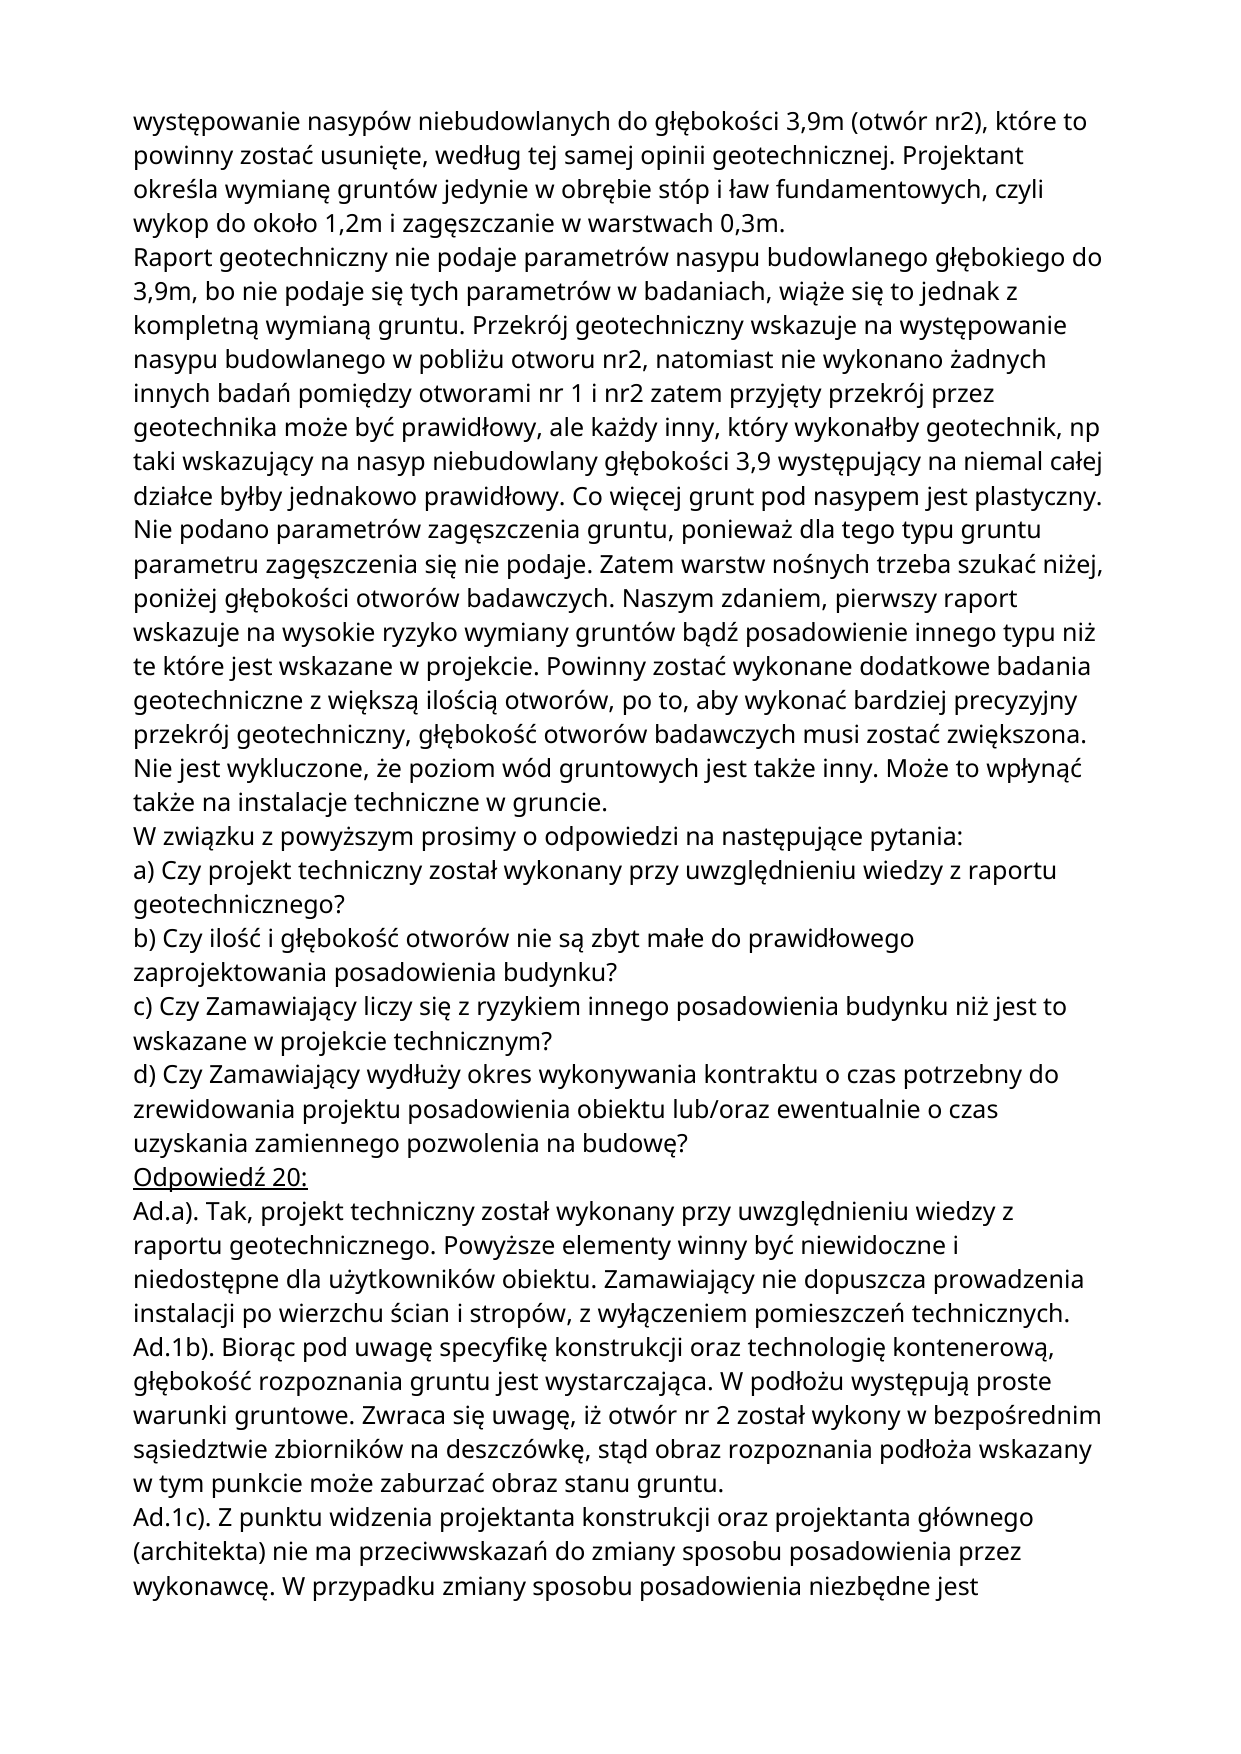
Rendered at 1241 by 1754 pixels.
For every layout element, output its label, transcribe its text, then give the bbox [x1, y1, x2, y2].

text c) Czy Zamawiający liczy się z ryzykiem innego posadowienia budynku niż jest to wskazane w projekcie technicznym? [133, 989, 1107, 1057]
text d) Czy Zamawiający wydłuży okres wykonywania kontraktu o czas potrzebny do zrewidowania projektu posadowienia obiektu lub/oraz ewentualnie o czas uzyskania zamiennego pozwolenia na budowę? [133, 1057, 1107, 1159]
text Odpowiedź 20: [133, 1159, 1107, 1193]
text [133, 103, 1107, 240]
text W związku z powyższym prosimy o odpowiedzi na następujące pytania: [133, 819, 1107, 853]
text b) Czy ilość i głębokość otworów nie są zbyt małe do prawidłowego zaprojektowania posadowienia budynku? [133, 921, 1107, 989]
text Ad.a). Tak, projekt techniczny został wykonany przy uwzględnieniu wiedzy z raportu geotechnicznego. Powyższe elementy winny być niewidoczne i niedostępne dla użytkowników obiektu. Zamawiający nie dopuszcza prowadzenia instalacji po wierzchu ścian i stropów, z wyłączeniem pomieszczeń technicznych. [133, 1193, 1107, 1330]
text a) Czy projekt techniczny został wykonany przy uwzględnieniu wiedzy z raportu geotechnicznego? [133, 853, 1107, 921]
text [133, 1500, 1107, 1602]
text Raport geotechniczny nie podaje parametrów nasypu budowlanego głębokiego do 3,9m, bo nie podaje się tych parametrów w badaniach, wiąże się to jednak z kompletną wymianą gruntu. Przekrój geotechniczny wskazuje na występowanie nasypu budowlanego w pobliżu otworu nr2, natomiast nie wykonano żadnych innych badań pomiędzy otworami nr 1 i nr2 zatem przyjęty przekrój przez geotechnika może być prawidłowy, ale każdy inny, który wykonałby geotechnik, np taki wskazujący na nasyp niebudowlany głębokości 3,9 występujący na niemal całej działce byłby jednakowo prawidłowy. Co więcej grunt pod nasypem jest plastyczny. Nie podano parametrów zagęszczenia gruntu, ponieważ dla tego typu gruntu parametru zagęszczenia się nie podaje. Zatem warstw nośnych trzeba szukać niżej, poniżej głębokości otworów badawczych. Naszym zdaniem, pierwszy raport wskazuje na wysokie ryzyko wymiany gruntów bądź posadowienie innego typu niż te które jest wskazane w projekcie. Powinny zostać wykonane dodatkowe badania geotechniczne z większą ilością otworów, po to, aby wykonać bardziej precyzyjny przekrój geotechniczny, głębokość otworów badawczych musi zostać zwiększona. Nie jest wykluczone, że poziom wód gruntowych jest także inny. Może to wpłynąć także na instalacje techniczne w gruncie. [133, 240, 1107, 819]
text Ad.1b). Biorąc pod uwagę specyfikę konstrukcji oraz technologię kontenerową, głębokość rozpoznania gruntu jest wystarczająca. W podłożu występują proste warunki gruntowe. Zwraca się uwagę, iż otwór nr 2 został wykony w bezpośrednim sąsiedztwie zbiorników na deszczówkę, stąd obraz rozpoznania podłoża wskazany w tym punkcie może zaburzać obraz stanu gruntu. [133, 1330, 1107, 1500]
